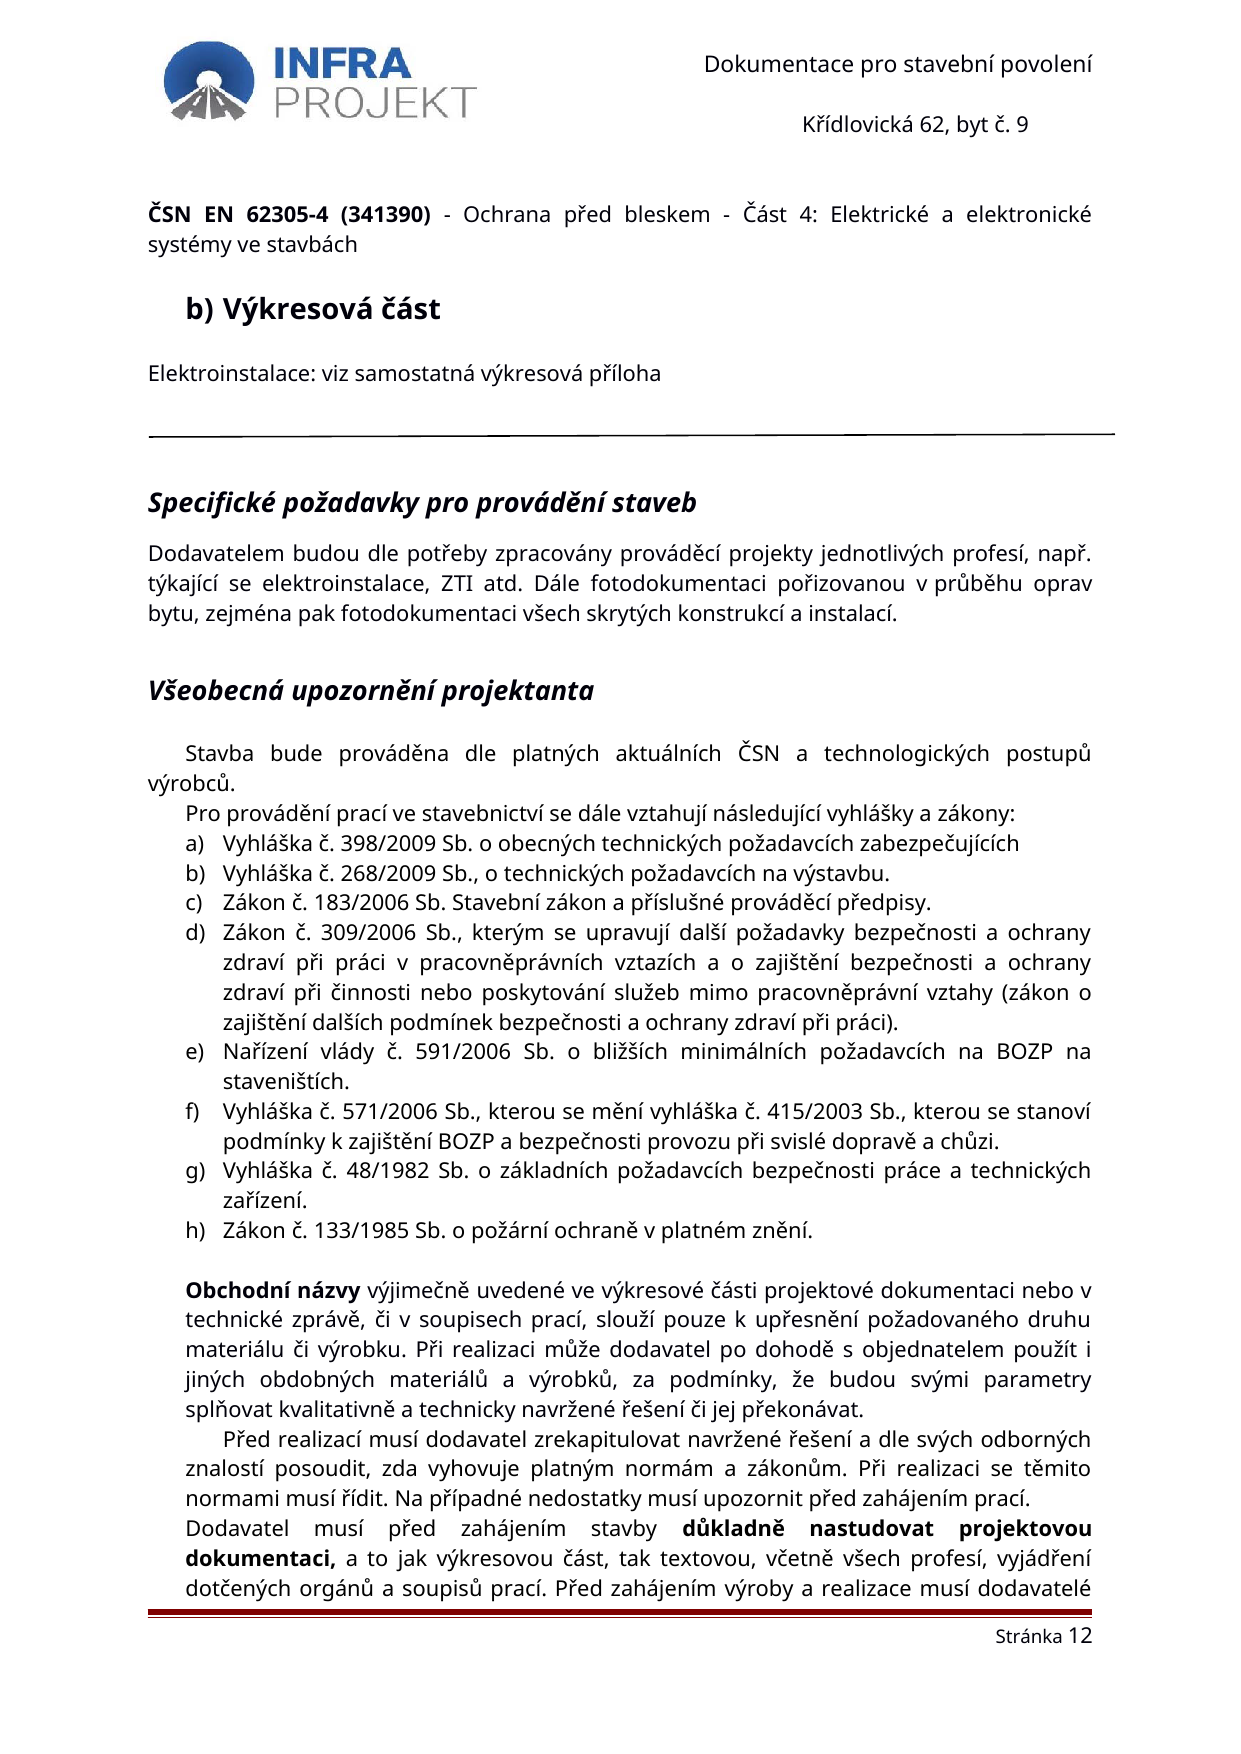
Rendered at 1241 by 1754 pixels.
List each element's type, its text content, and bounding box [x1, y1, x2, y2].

list Nařízení vlády č. 591/2006 Sb. o bližších minimálních požadavcích na BOZP na staveništích. [185, 1036, 1092, 1096]
list Výkresová část [185, 288, 1092, 328]
text Elektroinstalace: viz samostatná výkresová příloha [148, 358, 1092, 387]
list Vyhláška č. 48/1982 Sb. o základních požadavcích bezpečnosti práce a technických zařízení. [185, 1156, 1092, 1215]
text ČSN EN 62305-4 (341390) - Ochrana před bleskem - Část 4: Elektrické a elektronické systémy ve stavbách [148, 199, 1092, 258]
text Všeobecná upozornění projektanta [148, 672, 1092, 709]
text Specifické požadavky pro provádění staveb [148, 484, 1092, 521]
text Stavba bude prováděna dle platných aktuálních ČSN a technologických postupů výrobců. [148, 738, 1092, 798]
list Zákon č. 309/2006 Sb., kterým se upravují další požadavky bezpečnosti a ochrany zdraví při práci v pracovněprávních vztazích a o zajištění bezpečnosti a ochrany zdraví při činnosti nebo poskytování služeb mimo pracovněprávní vztahy (zákon o zajištění dalších podmínek bezpečnosti a ochrany zdraví při práci). [185, 917, 1092, 1036]
list Vyhláška č. 268/2009 Sb., o technických požadavcích na výstavbu. [185, 858, 1092, 887]
list Vyhláška č. 398/2009 Sb. o obecných technických požadavcích zabezpečujících [185, 828, 1092, 858]
list Zákon č. 133/1985 Sb. o požární ochraně v platném znění. [185, 1215, 1092, 1245]
text Dodavatelem budou dle potřeby zpracovány prováděcí projekty jednotlivých profesí, např. týkající se elektroinstalace, ZTI atd. Dále fotodokumentaci pořizovanou v průběhu oprav bytu, zejména pak fotodokumentaci všech skrytých konstrukcí a instalací. [148, 538, 1092, 627]
list Zákon č. 183/2006 Sb. Stavební zákon a příslušné prováděcí předpisy. [185, 887, 1092, 917]
text Obchodní názvy výjimečně uvedené ve výkresové části projektové dokumentaci nebo v technické zprávě, či v soupisech prací, slouží pouze k upřesnění požadovaného druhu materiálu či výrobku. Při realizaci může dodavatel po dohodě s objednatelem použít i jiných obdobných materiálů a výrobků, za podmínky, že budou svými parametry splňovat kvalitativně a technicky navržené řešení či jej překonávat. [185, 1275, 1092, 1424]
list Vyhláška č. 571/2006 Sb., kterou se mění vyhláška č. 415/2003 Sb., kterou se stanoví podmínky k zajištění BOZP a bezpečnosti provozu při svislé dopravě a chůzi. [185, 1096, 1092, 1156]
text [185, 1513, 1092, 1602]
text Pro provádění prací ve stavebnictví se dále vztahují následující vyhlášky a zákony: [148, 798, 1092, 828]
text Před realizací musí dodavatel zrekapitulovat navržené řešení a dle svých odborných znalostí posoudit, zda vyhovuje platným normám a zákonům. Při realizaci se těmito normami musí řídit. Na případné nedostatky musí upozornit před zahájením prací. [185, 1424, 1092, 1513]
